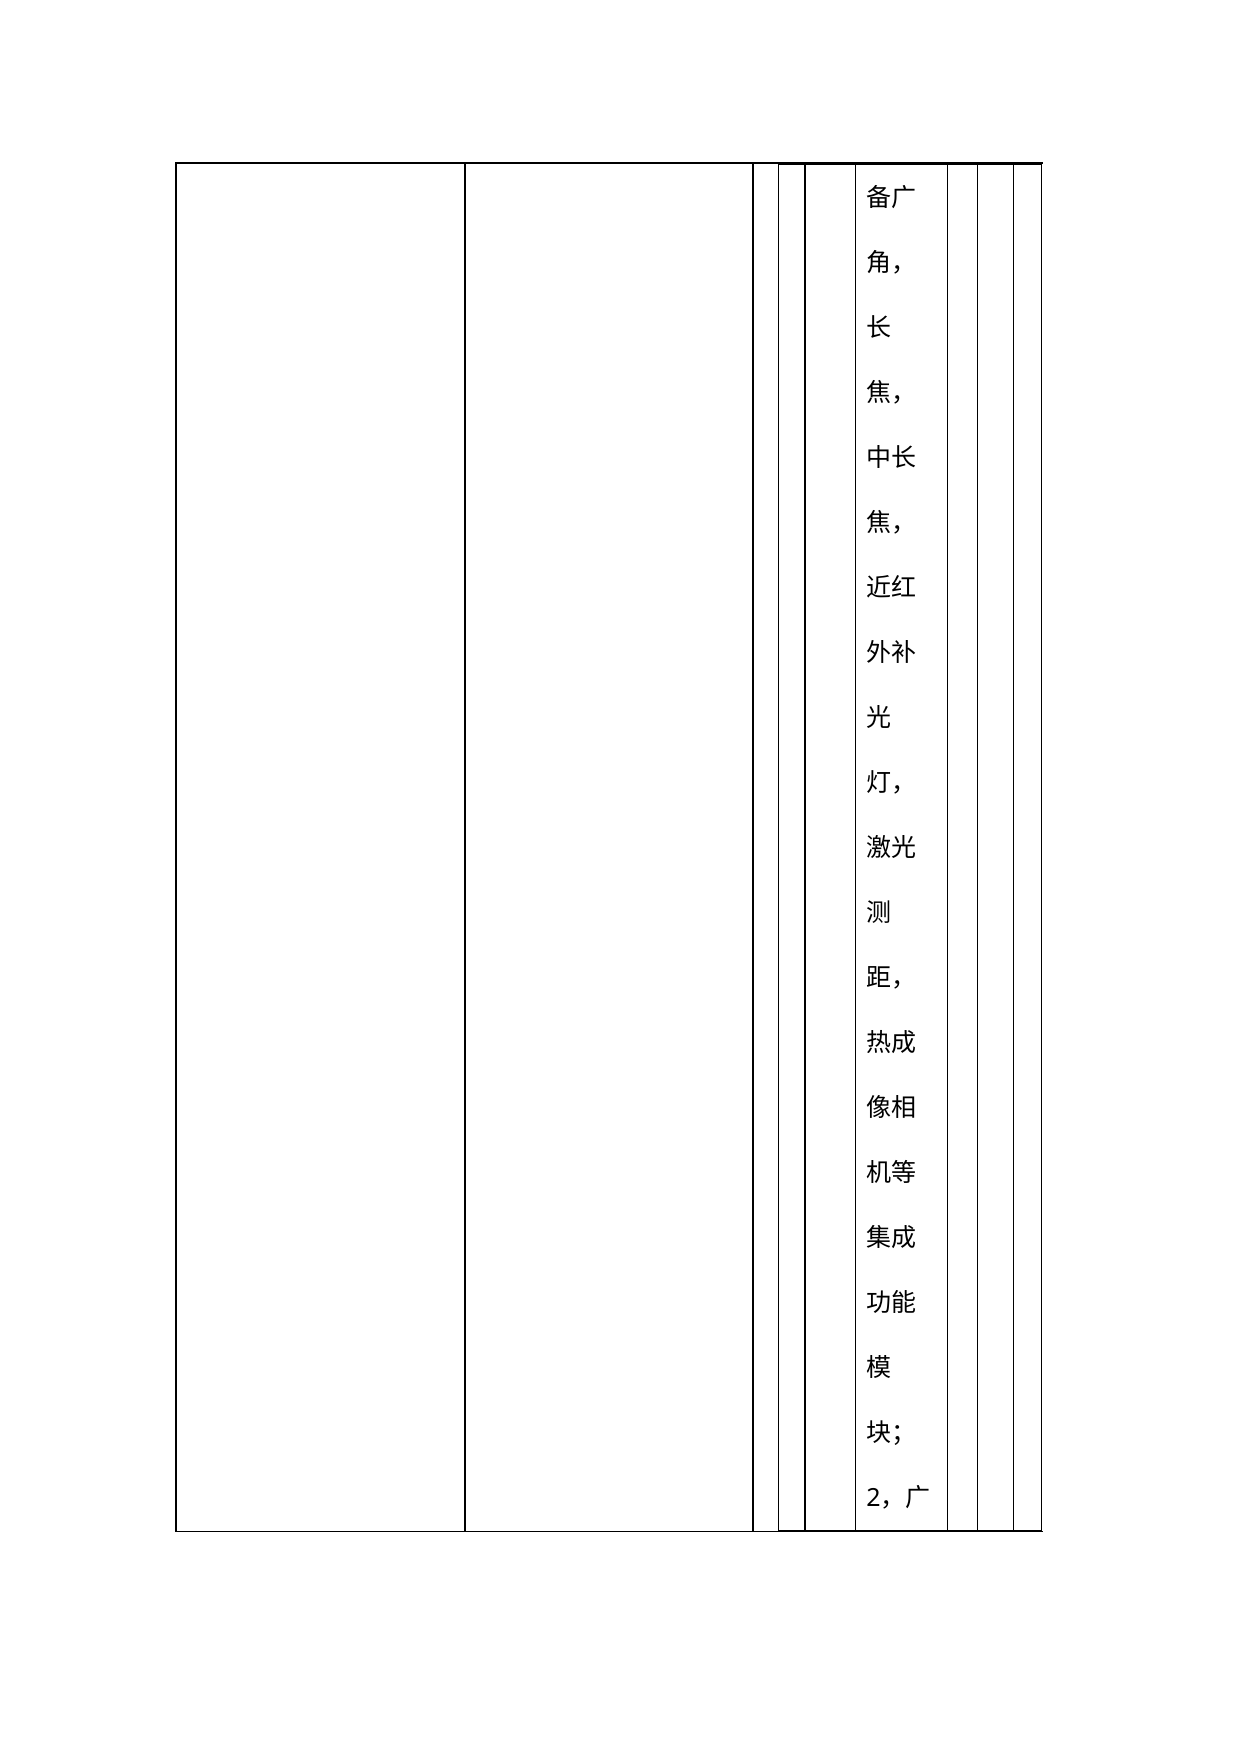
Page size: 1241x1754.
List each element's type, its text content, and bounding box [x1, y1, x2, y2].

table_cell [779, 165, 804, 1530]
table_cell [466, 164, 752, 1531]
table_cell 1 [177, 164, 464, 1531]
table_cell [1014, 165, 1041, 1530]
table_cell [978, 165, 1013, 1530]
table_cell [754, 164, 778, 1531]
table_cell [806, 165, 855, 1530]
table_cell [856, 165, 947, 1530]
table_cell [948, 165, 977, 1530]
